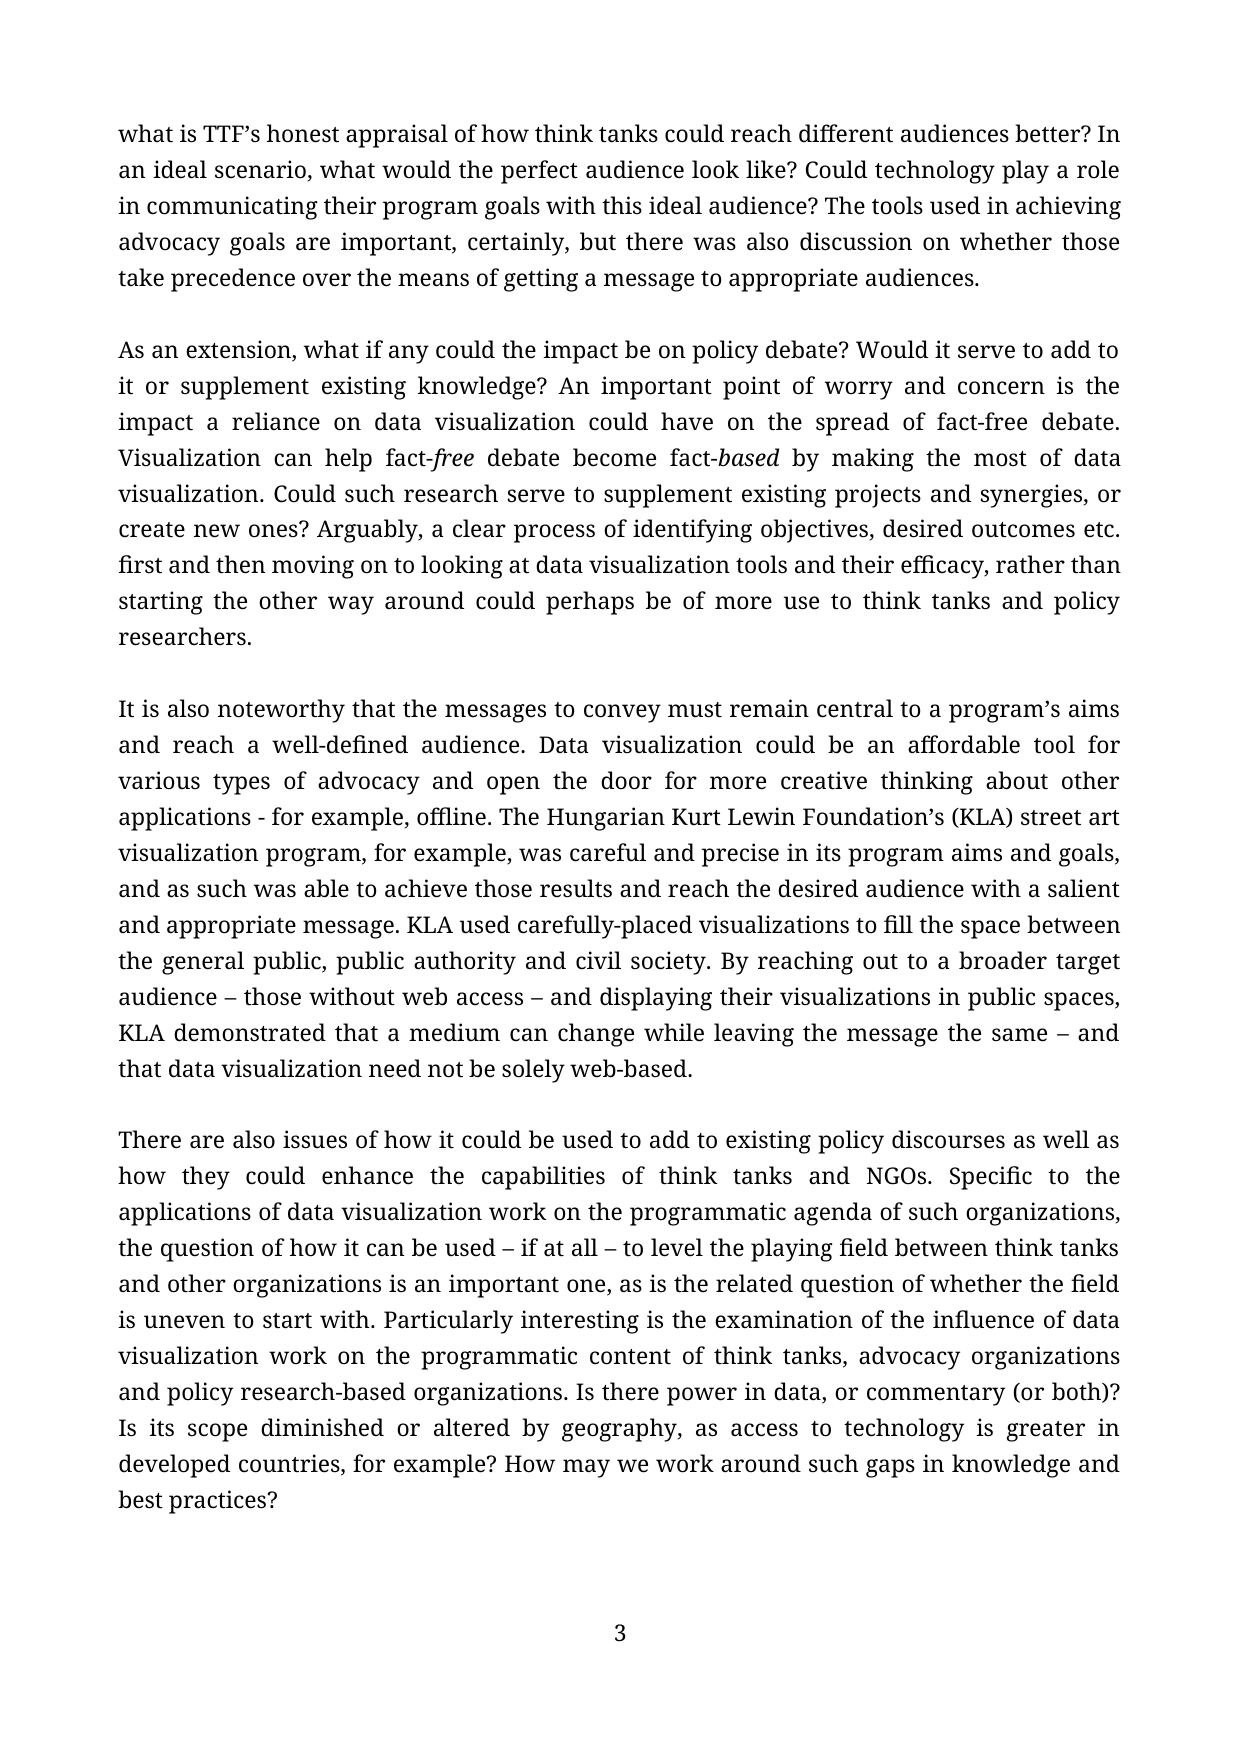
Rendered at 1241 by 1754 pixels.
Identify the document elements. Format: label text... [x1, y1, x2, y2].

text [118, 118, 1122, 293]
text As an extension, what if any could the impact be on policy debate? Would it serve to add to it or supplement existing knowledge? An important point of worry and concern is the impact a reliance on data visualization could have on the spread of fact-free debate. Visualization can help fact-free debate become fact-based by making the most of data visualization. Could such research serve to supplement existing projects and synergies, or create new ones? Arguably, a clear process of identifying objectives, desired outcomes etc. first and then moving on to looking at data visualization tools and their efficacy, rather than starting the other way around could perhaps be of more use to think tanks and policy researchers. [118, 334, 1122, 652]
text There are also issues of how it could be used to add to existing policy discourses as well as how they could enhance the capabilities of think tanks and NGOs. Specific to the applications of data visualization work on the programmatic agenda of such organizations, the question of how it can be used – if at all – to level the playing field between think tanks and other organizations is an important one, as is the related question of whether the field is uneven to start with. Particularly interesting is the examination of the influence of data visualization work on the programmatic content of think tanks, advocacy organizations and policy research-based organizations. Is there power in data, or commentary (or both)? Is its scope diminished or altered by geography, as access to technology is greater in developed countries, for example? How may we work around such gaps in knowledge and best practices? [118, 1124, 1122, 1515]
text It is also noteworthy that the messages to convey must remain central to a program’s aims and reach a well-defined audience. Data visualization could be an affordable tool for various types of advocacy and open the door for more creative thinking about other applications - for example, offline. The Hungarian Kurt Lewin Foundation’s (KLA) street art visualization program, for example, was careful and precise in its program aims and goals, and as such was able to achieve those results and reach the desired audience with a salient and appropriate message. KLA used carefully-placed visualizations to fill the space between the general public, public authority and civil society. By reaching out to a broader target audience – those without web access – and displaying their visualizations in public spaces, KLA demonstrated that a medium can change while leaving the message the same – and that data visualization need not be solely web-based. [118, 693, 1122, 1084]
